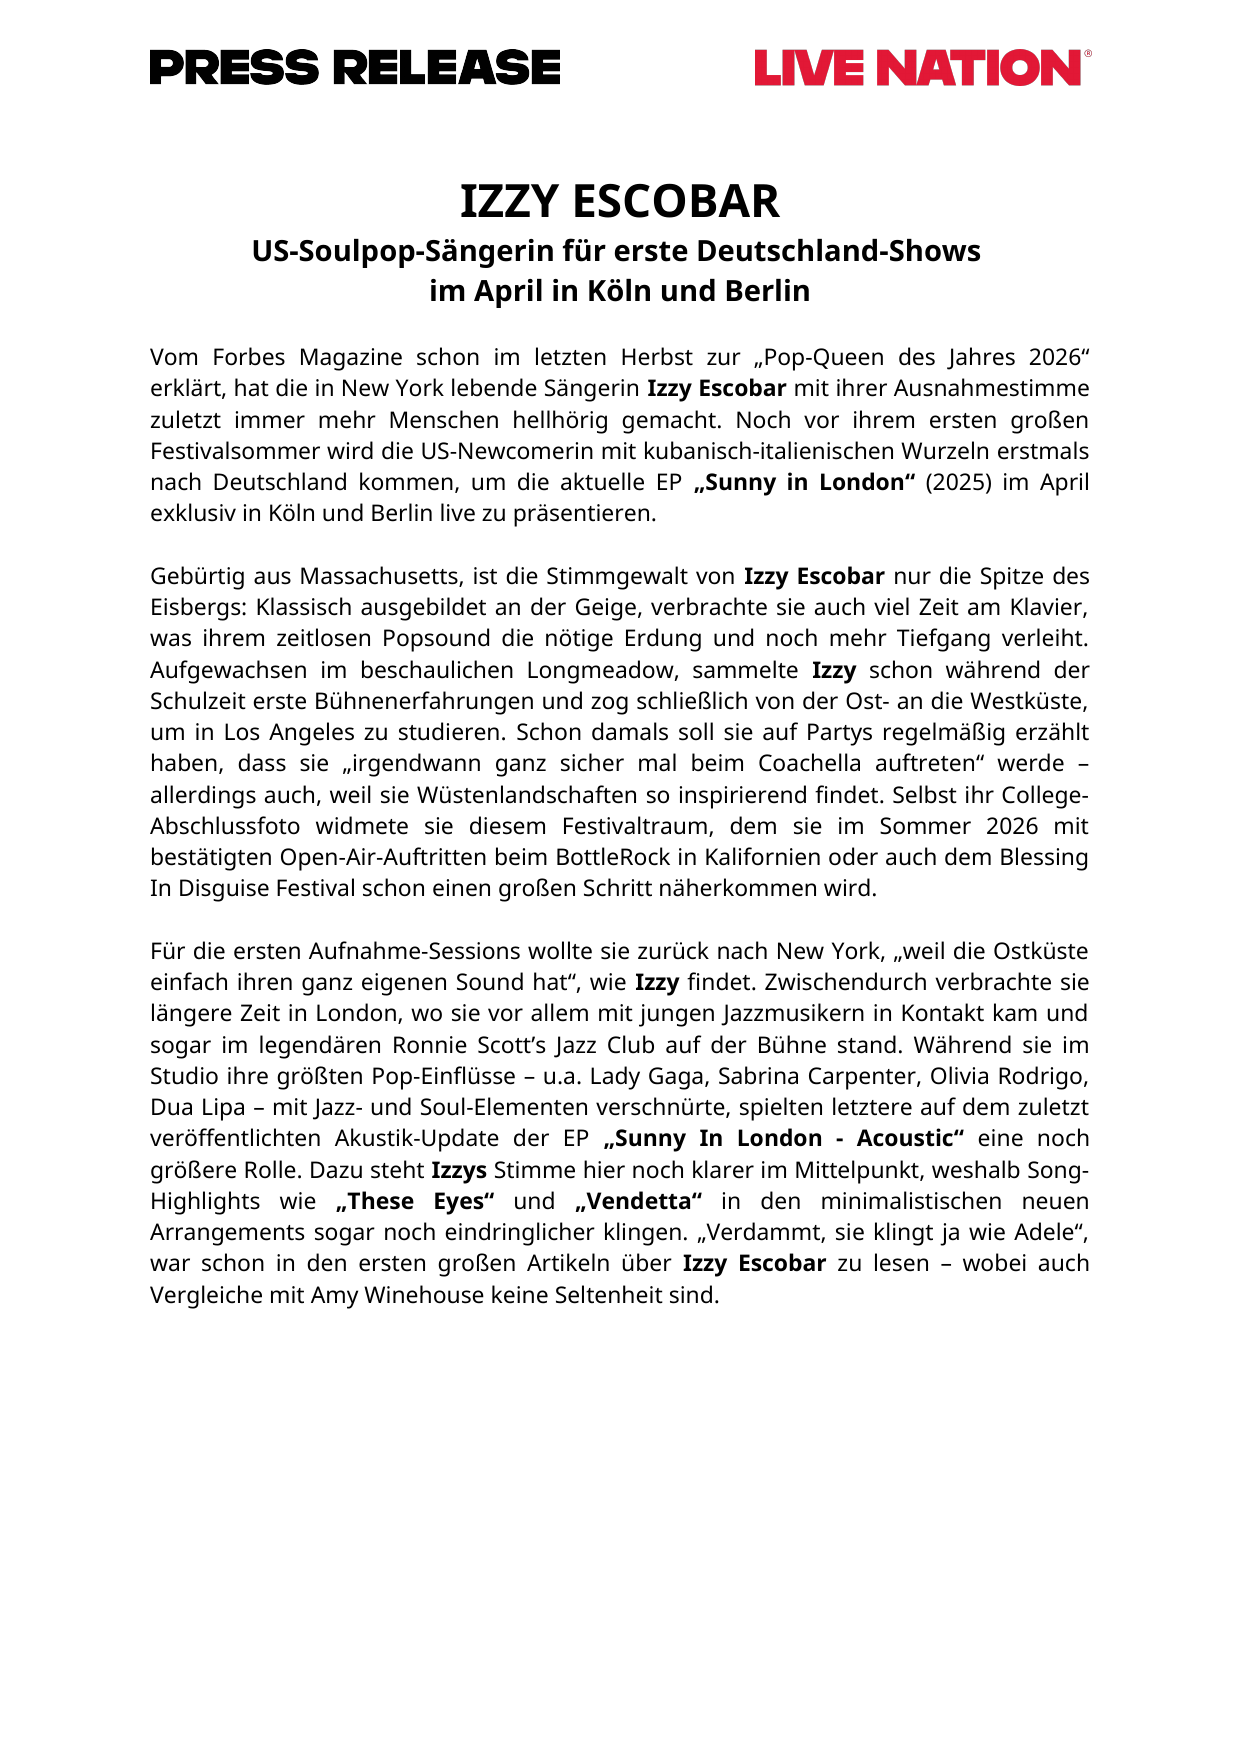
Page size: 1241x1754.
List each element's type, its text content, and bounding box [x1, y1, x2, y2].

text US-Soulpop-Sängerin für erste Deutschland-Shows im April in Köln und Berlin [150, 231, 1090, 310]
text Für die ersten Aufnahme-Sessions wollte sie zurück nach New York, „weil die Ostküste einfach ihren ganz eigenen Sound hat“, wie Izzy findet. Zwischendurch verbrachte sie längere Zeit in London, wo sie vor allem mit jungen Jazzmusikern in Kontakt kam und sogar im legendären Ronnie Scott’s Jazz Club auf der Bühne stand. Während sie im Studio ihre größten Pop-Einflüsse – u.a. Lady Gaga, Sabrina Carpenter, Olivia Rodrigo, Dua Lipa – mit Jazz- und Soul-Elementen verschnürte, spielten letztere auf dem zuletzt veröffentlichten Akustik-Update der EP „Sunny In London - Acoustic“ eine noch größere Rolle. Dazu steht Izzys Stimme hier noch klarer im Mittelpunkt, weshalb Song-Highlights wie „These Eyes“ und „Vendetta“ in den minimalistischen neuen Arrangements sogar noch eindringlicher klingen. „Verdammt, sie klingt ja wie Adele“, war schon in den ersten großen Artikeln über Izzy Escobar zu lesen – wobei auch Vergleiche mit Amy Winehouse keine Seltenheit sind. [150, 935, 1090, 1310]
text IZZY ESCOBAR [150, 168, 1090, 231]
text Gebürtig aus Massachusetts, ist die Stimmgewalt von Izzy Escobar nur die Spitze des Eisbergs: Klassisch ausgebildet an der Geige, verbrachte sie auch viel Zeit am Klavier, was ihrem zeitlosen Popsound die nötige Erdung und noch mehr Tiefgang verleiht. Aufgewachsen im beschaulichen Longmeadow, sammelte Izzy schon während der Schulzeit erste Bühnenerfahrungen und zog schließlich von der Ost- an die Westküste, um in Los Angeles zu studieren. Schon damals soll sie auf Partys regelmäßig erzählt haben, dass sie „irgendwann ganz sicher mal beim Coachella auftreten“ werde – allerdings auch, weil sie Wüstenlandschaften so inspirierend findet. Selbst ihr College-Abschlussfoto widmete sie diesem Festivaltraum, dem sie im Sommer 2026 mit bestätigten Open-Air-Auftritten beim BottleRock in Kalifornien oder auch dem Blessing In Disguise Festival schon einen großen Schritt näherkommen wird. [150, 560, 1090, 904]
text Vom Forbes Magazine schon im letzten Herbst zur „Pop-Queen des Jahres 2026“ erklärt, hat die in New York lebende Sängerin Izzy Escobar mit ihrer Ausnahmestimme zuletzt immer mehr Menschen hellhörig gemacht. Noch vor ihrem ersten großen Festivalsommer wird die US-Newcomerin mit kubanisch-italienischen Wurzeln erstmals nach Deutschland kommen, um die aktuelle EP „Sunny in London“ (2025) im April exklusiv in Köln und Berlin live zu präsentieren. [150, 341, 1090, 529]
picture [150, 49, 560, 85]
picture [755, 49, 1092, 86]
